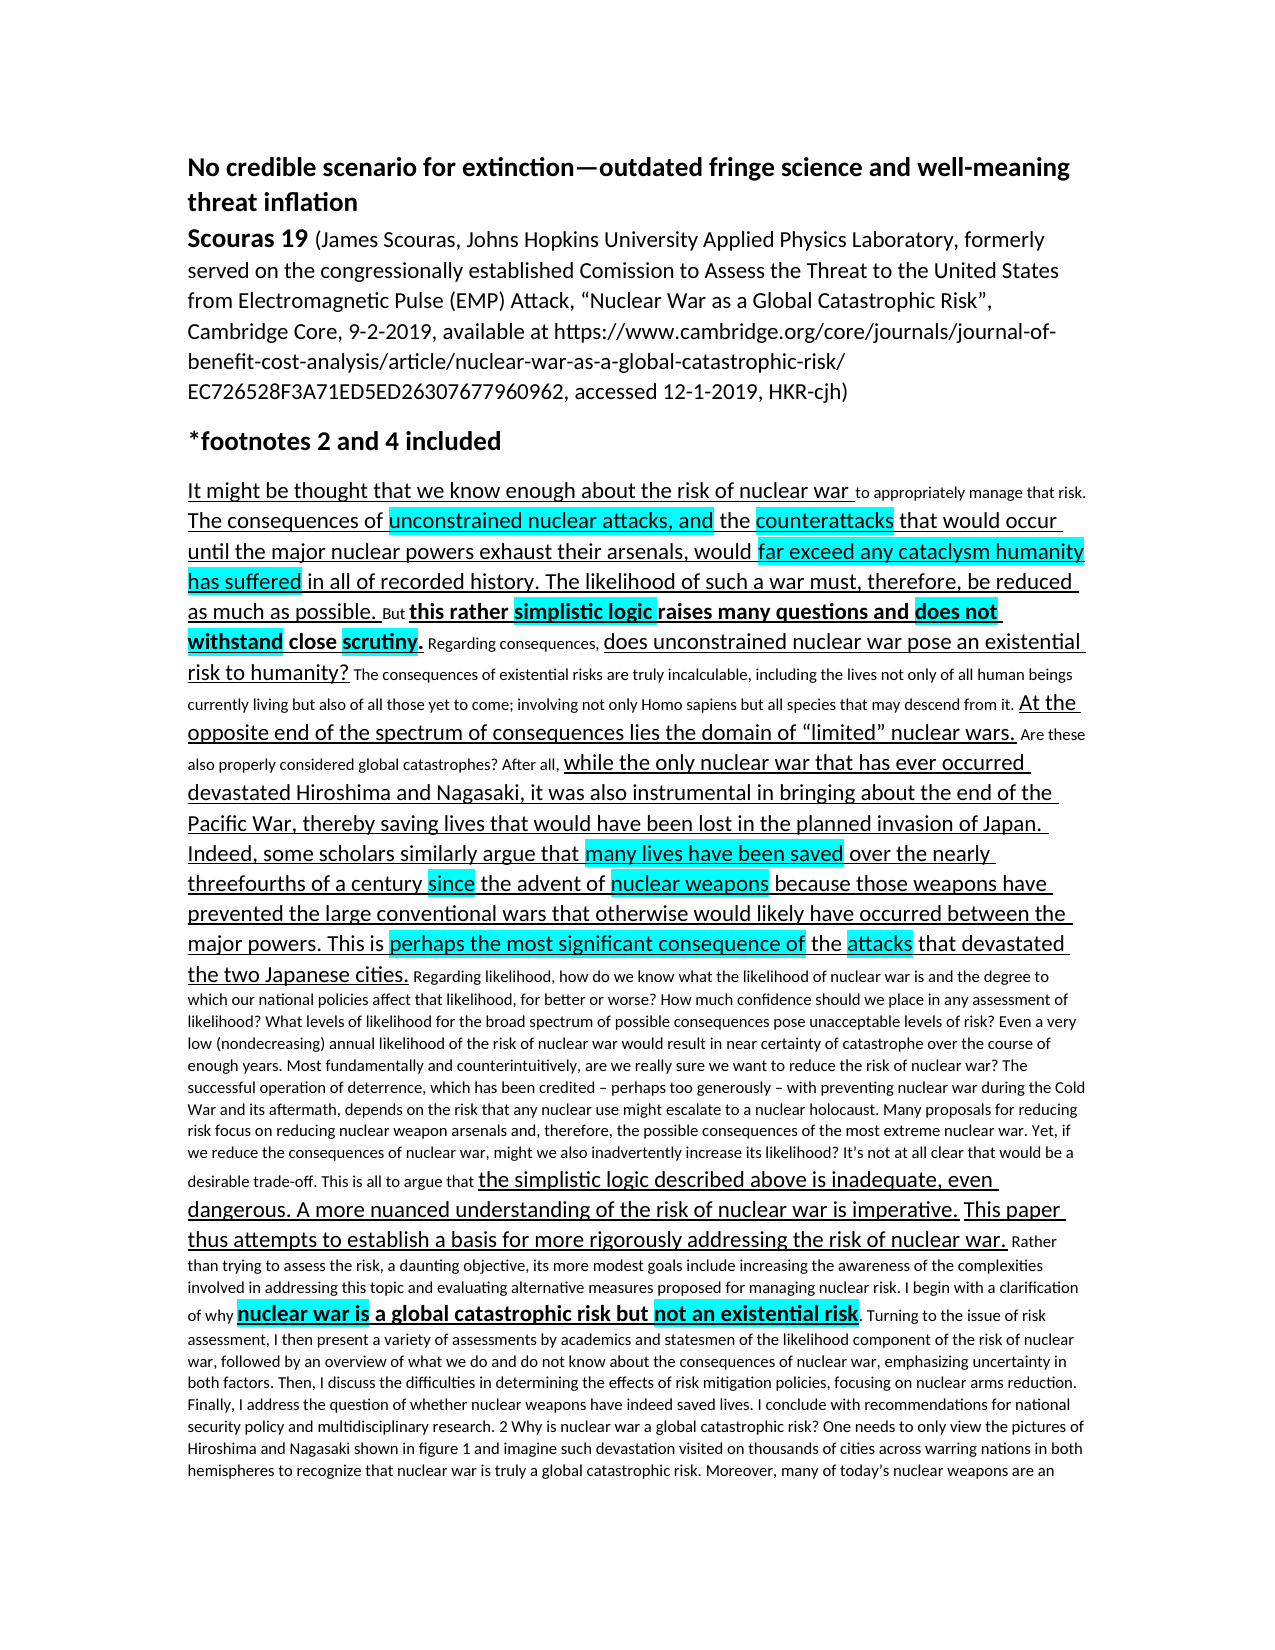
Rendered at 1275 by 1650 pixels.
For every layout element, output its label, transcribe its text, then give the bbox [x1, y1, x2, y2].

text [187, 476, 1087, 1481]
subtitle No credible scenario for extinction—outdated fringe science and well-meaning threat inflation [187, 150, 1087, 219]
text *footnotes 2 and 4 included [187, 424, 1087, 457]
text Scouras 19 (James Scouras, Johns Hopkins University Applied Physics Laboratory, formerly served on the congressionally established Comission to Assess the Threat to the United States from Electromagnetic Pulse (EMP) Attack, “Nuclear War as a Global Catastrophic Risk”, Cambridge Core, 9-2-2019, available at https://www.cambridge.org/core/journals/journal-of-benefit-cost-analysis/article/nuclear-war-as-a-global-catastrophic-risk/EC726528F3A71ED5ED26307677960962, accessed 12-1-2019, HKR-cjh) [187, 221, 1087, 405]
